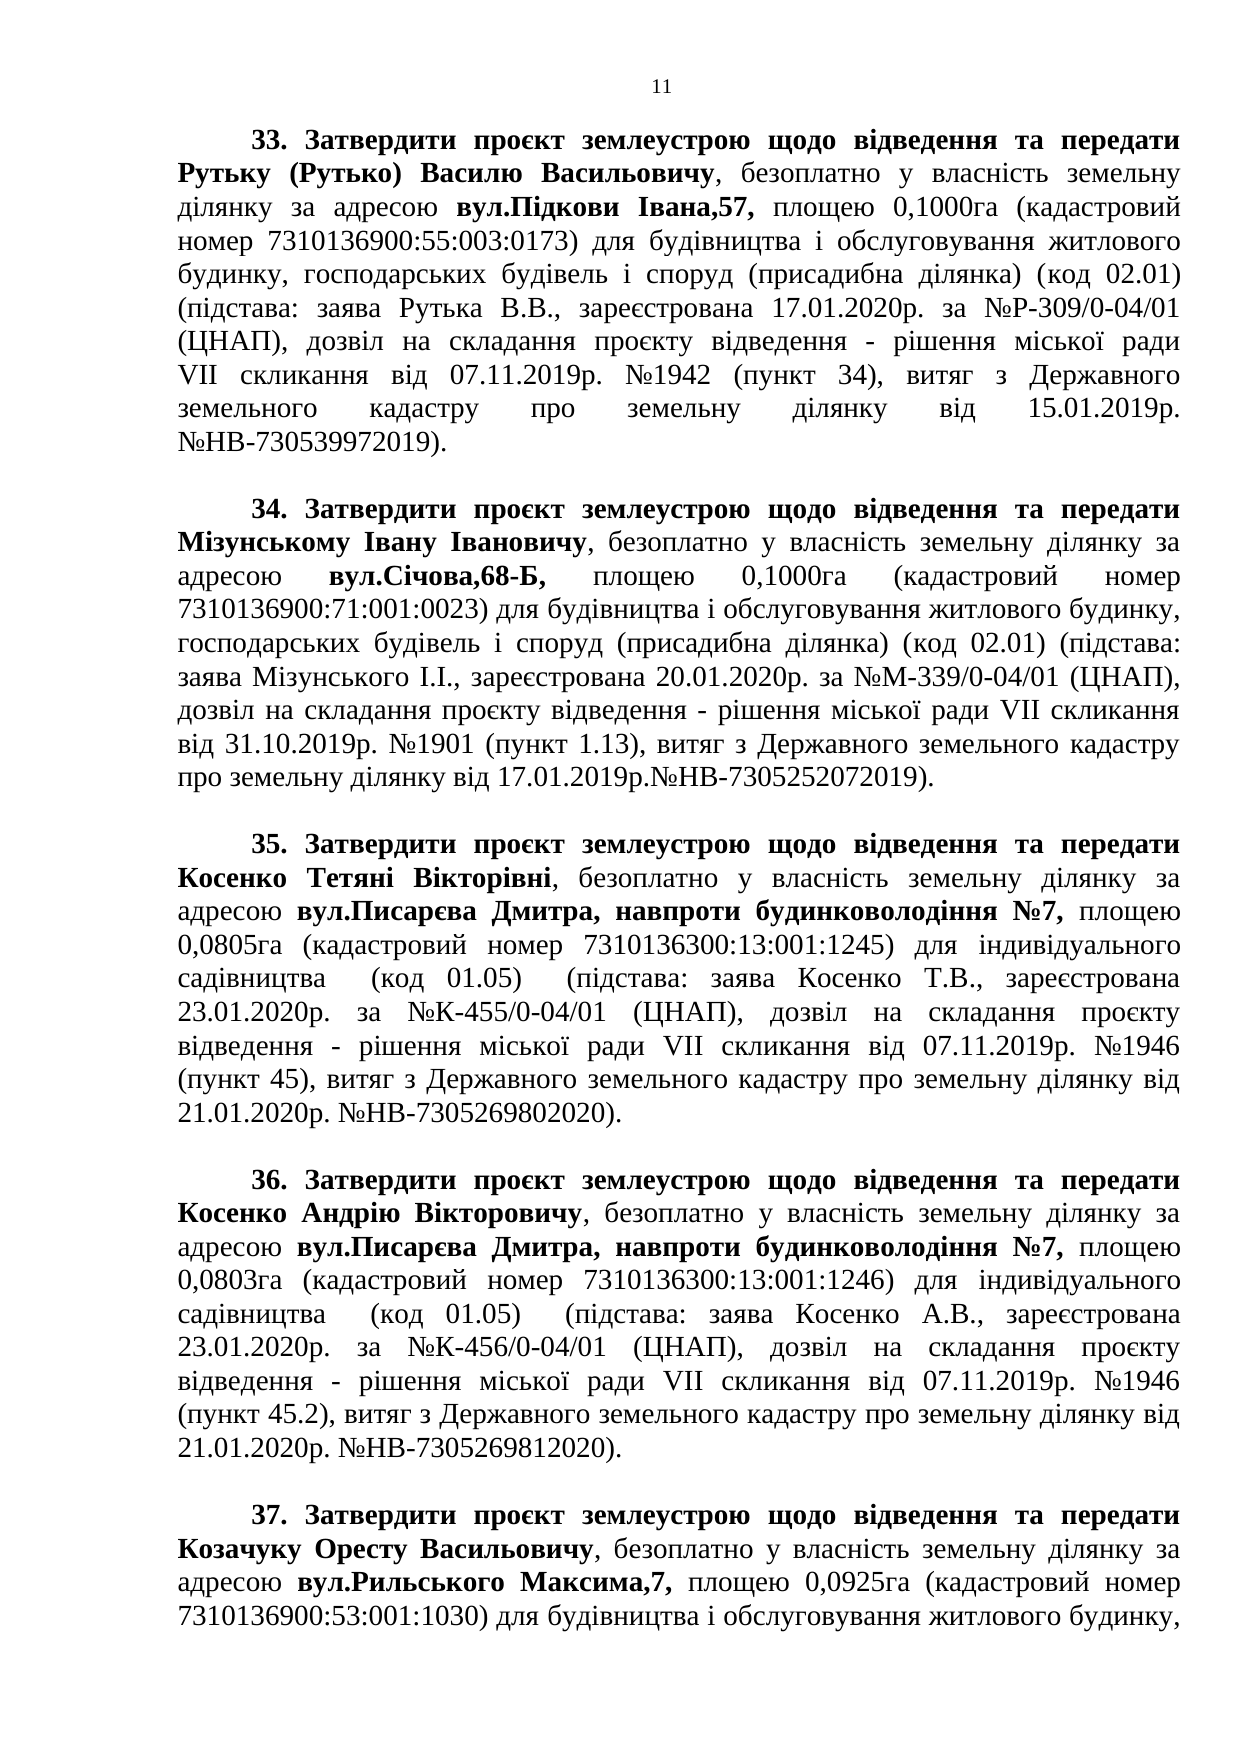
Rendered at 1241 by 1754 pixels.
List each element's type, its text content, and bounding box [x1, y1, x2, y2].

text 35. Затвердити проєкт землеустрою щодо відведення та передати Косенко Тетяні Вікторівні, безоплатно у власність земельну ділянку за адресою вул.Писарєва Дмитра, навпроти будинковолодіння №7, площею 0,0805га (кадастровий номер 7310136300:13:001:1245) для індивідуального садівництва (код 01.05) (підстава: заява Косенко Т.В., зареєстрована 23.01.2020р. за №К-455/0-04/01 (ЦНАП), дозвіл на складання проєкту відведення - рішення міської ради VІI скликання від 07.11.2019р. №1946 (пункт 45), витяг з Державного земельного кадастру про земельну ділянку від 21.01.2020р. №НВ-7305269802020). [177, 826, 1181, 1128]
text 34. Затвердити проєкт землеустрою щодо відведення та передати Мізунському Івану Івановичу, безоплатно у власність земельну ділянку за адресою вул.Січова,68-Б, площею 0,1000га (кадастровий номер 7310136900:71:001:0023) для будівництва і обслуговування житлового будинку, господарських будівель і споруд (присадибна ділянка) (код 02.01) (підстава: заява Мізунського І.І., зареєстрована 20.01.2020р. за №М-339/0-04/01 (ЦНАП), дозвіл на складання проєкту відведення - рішення міської ради VІI скликання від 31.10.2019р. №1901 (пункт 1.13), витяг з Державного земельного кадастру про земельну ділянку від 17.01.2019р.№НВ-7305252072019). [177, 491, 1181, 625]
text 36. Затвердити проєкт землеустрою щодо відведення та передати Косенко Андрію Вікторовичу, безоплатно у власність земельну ділянку за адресою вул.Писарєва Дмитра, навпроти будинковолодіння №7, площею 0,0803га (кадастровий номер 7310136300:13:001:1246) для індивідуального садівництва (код 01.05) (підстава: заява Косенко А.В., зареєстрована 23.01.2020р. за №К-456/0-04/01 (ЦНАП), дозвіл на складання проєкту відведення - рішення міської ради VІI скликання від 07.11.2019р. №1946 (пункт 45.2), витяг з Державного земельного кадастру про земельну ділянку від 21.01.2020р. №НВ-7305269812020). [177, 1162, 1181, 1464]
text 34. Затвердити проєкт землеустрою щодо відведення та передати Мізунському Івану Івановичу, безоплатно у власність земельну ділянку за адресою вул.Січова,68-Б, площею 0,1000га (кадастровий номер 7310136900:71:001:0023) для будівництва і обслуговування житлового будинку, господарських будівель і споруд (присадибна ділянка) (код 02.01) (підстава: заява Мізунського І.І., зареєстрована 20.01.2020р. за №М-339/0-04/01 (ЦНАП), дозвіл на складання проєкту відведення - рішення міської ради VІI скликання від 31.10.2019р. №1901 (пункт 1.13), витяг з Державного земельного кадастру про земельну ділянку від 17.01.2019р.№НВ-7305252072019). [177, 625, 1181, 793]
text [177, 1497, 1181, 1631]
text 33. Затвердити проєкт землеустрою щодо відведення та передати Рутьку (Рутько) Василю Васильовичу, безоплатно у власність земельну ділянку за адресою вул.Підкови Івана,57, площею 0,1000га (кадастровий номер 7310136900:55:003:0173) для будівництва і обслуговування житлового будинку, господарських будівель і споруд (присадибна ділянка) (код 02.01) (підстава: заява Рутька В.В., зареєстрована 17.01.2020р. за №Р-309/0-04/01 (ЦНАП), дозвіл на складання проєкту відведення - рішення міської ради VІI скликання від 07.11.2019р. №1942 (пункт 34), витяг з Державного земельного кадастру про земельну ділянку від 15.01.2019р. №НВ-730539972019). [177, 118, 1181, 256]
text 33. Затвердити проєкт землеустрою щодо відведення та передати Рутьку (Рутько) Василю Васильовичу, безоплатно у власність земельну ділянку за адресою вул.Підкови Івана,57, площею 0,1000га (кадастровий номер 7310136900:55:003:0173) для будівництва і обслуговування житлового будинку, господарських будівель і споруд (присадибна ділянка) (код 02.01) (підстава: заява Рутька В.В., зареєстрована 17.01.2020р. за №Р-309/0-04/01 (ЦНАП), дозвіл на складання проєкту відведення - рішення міської ради VІI скликання від 07.11.2019р. №1942 (пункт 34), витяг з Державного земельного кадастру про земельну ділянку від 15.01.2019р. №НВ-730539972019). [177, 256, 1181, 457]
